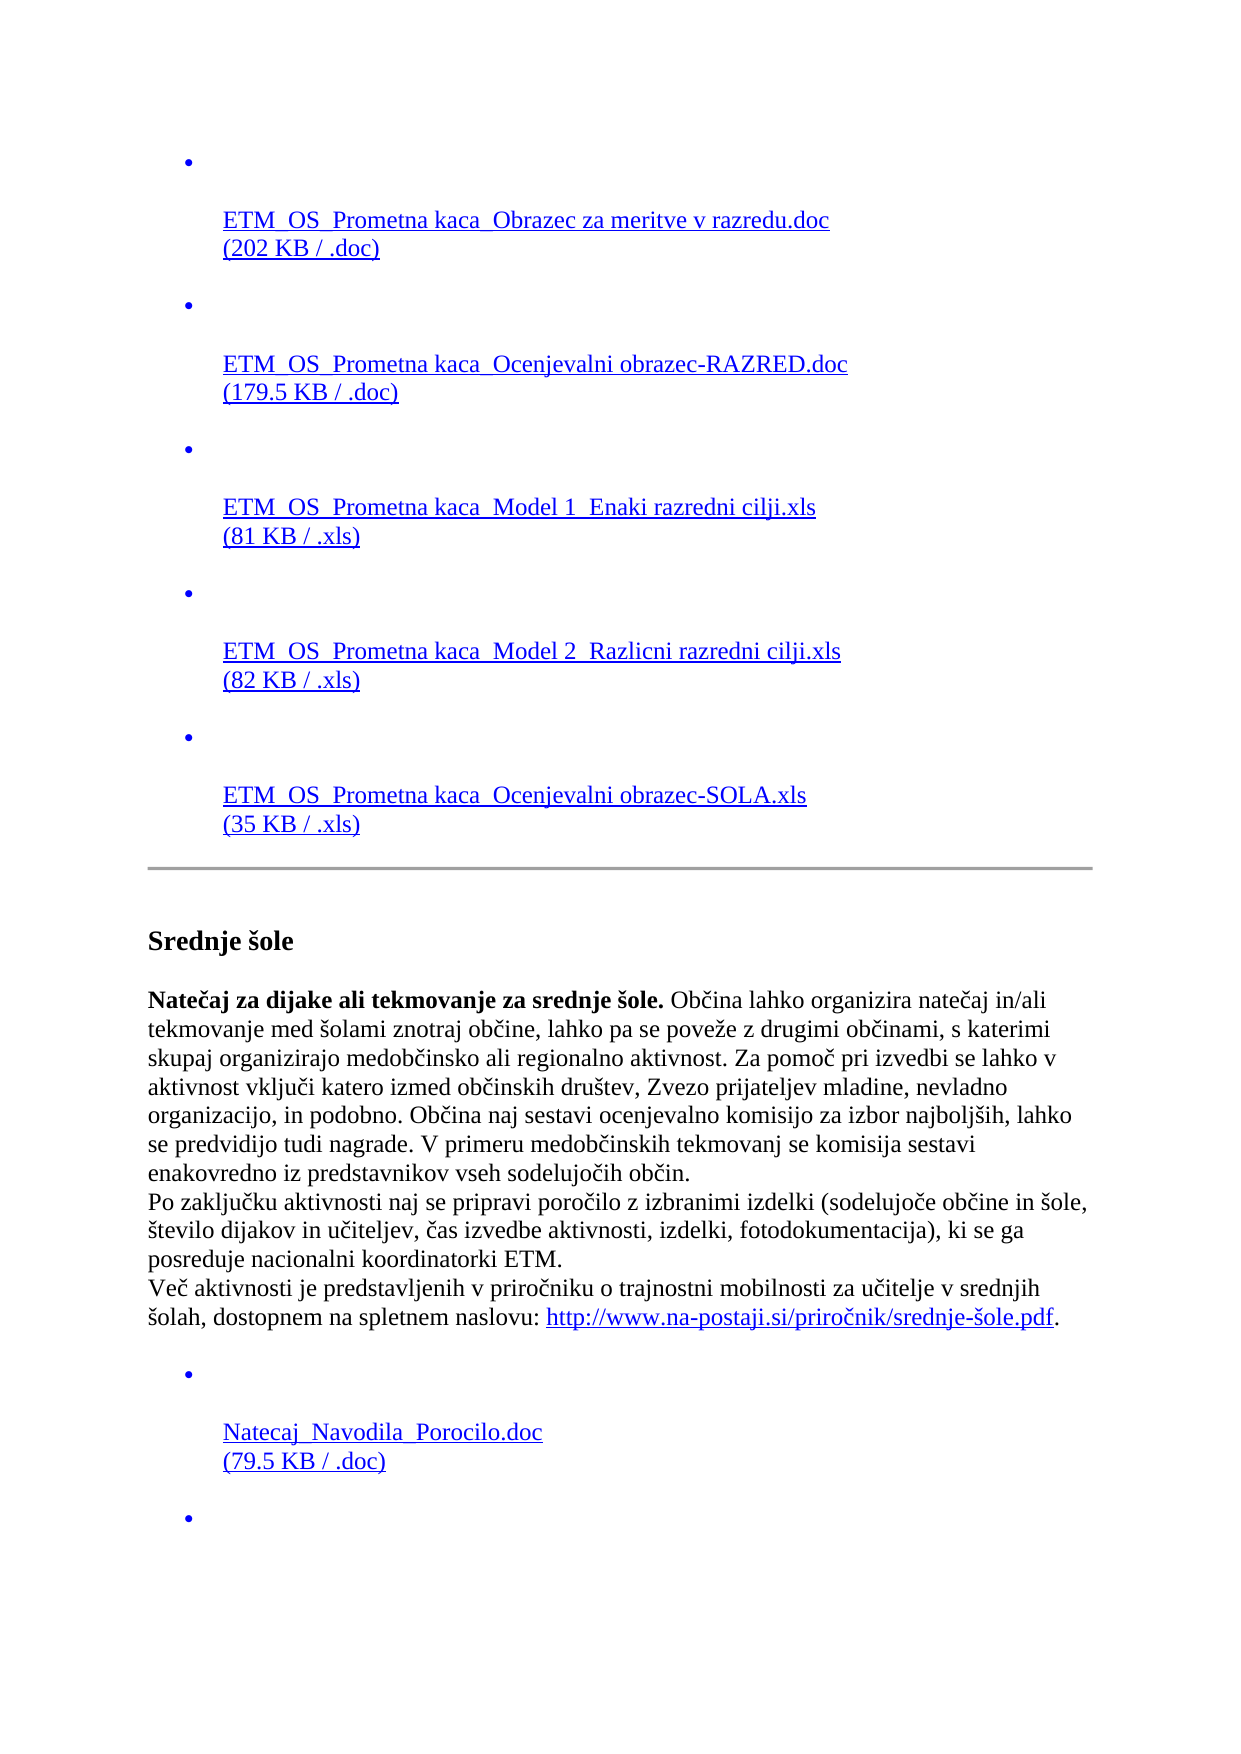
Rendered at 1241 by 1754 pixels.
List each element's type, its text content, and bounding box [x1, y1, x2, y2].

text ETM_OS_Prometna kaca_Ocenjevalni obrazec-SOLA.xls (35 KB / .xls) [223, 780, 1093, 838]
text ETM_OS_Prometna kaca_Ocenjevalni obrazec-RAZRED.doc (179.5 KB / .doc) [223, 349, 1093, 406]
text ETM_OS_Prometna kaca_Model 1_Enaki razredni cilji.xls (81 KB / .xls) [223, 492, 1093, 550]
text Srednje šole [148, 924, 1093, 956]
text ETM_OS_Prometna kaca_Obrazec za meritve v razredu.doc (202 KB / .doc) [223, 205, 1093, 262]
text Natečaj za dijake ali tekmovanje za srednje šole. Občina lahko organizira natečaj in/ali tekmovanje med šolami znotraj občine, lahko pa se poveže z drugimi občinami, s katerimi skupaj organizirajo medobčinsko ali regionalno aktivnost. Za pomoč pri izvedbi se lahko v aktivnost vključi katero izmed občinskih društev, Zvezo prijateljev mladine, nevladno organizacijo, in podobno. Občina naj sestavi ocenjevalno komisijo za izbor najboljših, lahko se predvidijo tudi nagrade. V primeru medobčinskih tekmovanj se komisija sestavi enakovredno iz predstavnikov vseh sodelujočih občin. Po zaključku aktivnosti naj se pripravi poročilo z izbranimi izdelki (sodelujoče občine in šole, število dijakov in učiteljev, čas izvedbe aktivnosti, izdelki, fotodokumentacija), ki se ga posreduje nacionalni koordinatorki ETM. Več aktivnosti je predstavljenih v priročniku o trajnostni mobilnosti za učitelje v srednjih šolah, dostopnem na spletnem naslovu: http://www.na-postaji.si/priročnik/srednje-šole.pdf. [148, 986, 1093, 1331]
text ETM_OS_Prometna kaca_Model 2_Razlicni razredni cilji.xls (82 KB / .xls) [223, 636, 1093, 694]
text Natecaj_Navodila_Porocilo.doc (79.5 KB / .doc) [223, 1417, 1093, 1474]
